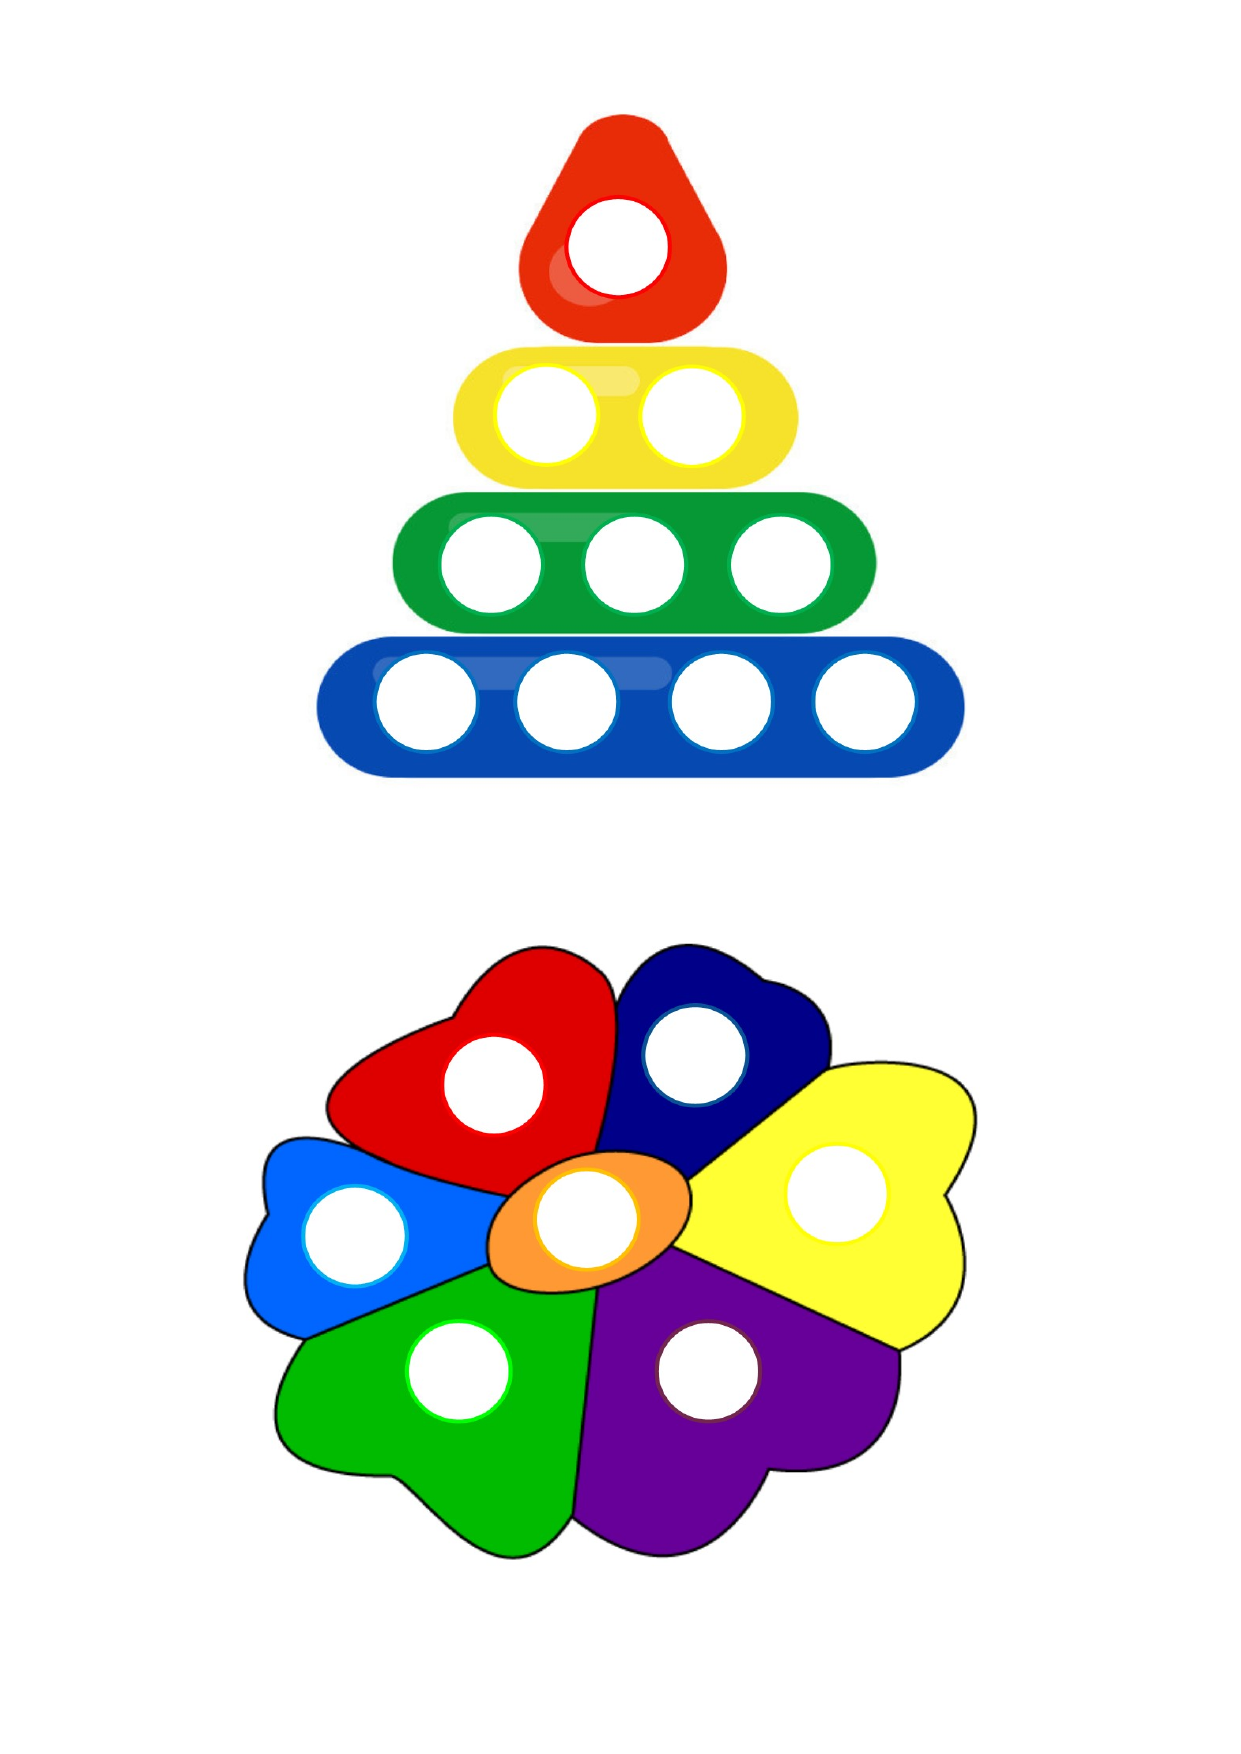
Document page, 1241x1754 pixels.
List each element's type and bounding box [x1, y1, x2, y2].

picture [241, 73, 1094, 846]
picture [132, 911, 1112, 1601]
